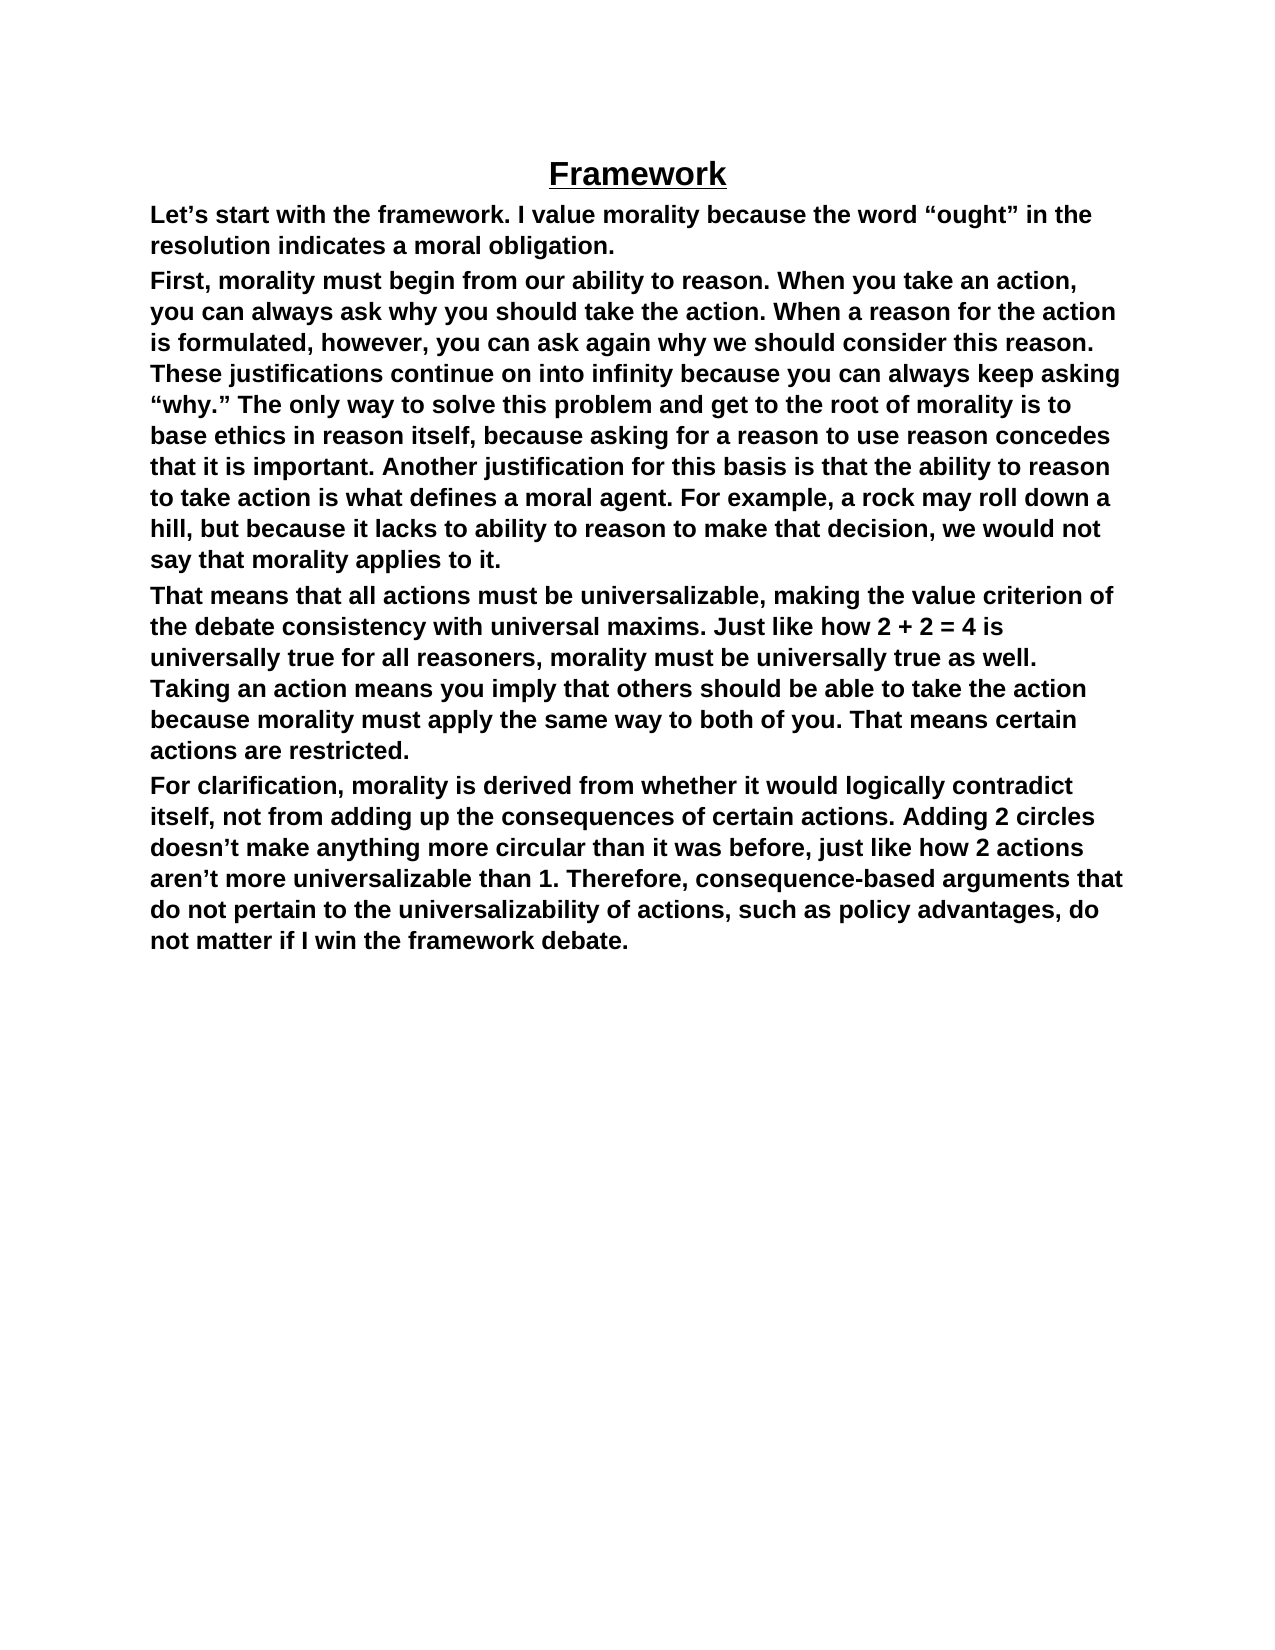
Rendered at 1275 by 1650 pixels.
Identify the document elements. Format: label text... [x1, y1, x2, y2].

subtitle First, morality must begin from our ability to reason. When you take an action, you can always ask why you should take the action. When a reason for the action is formulated, however, you can ask again why we should consider this reason. These justifications continue on into infinity because you can always keep asking “why.” The only way to solve this problem and get to the root of morality is to base ethics in reason itself, because asking for a reason to use reason concedes that it is important. Another justification for this basis is that the ability to reason to take action is what defines a moral agent. For example, a rock may roll down a hill, but because it lacks to ability to reason to make that decision, we would not say that morality applies to it. [150, 266, 1125, 574]
subtitle Let’s start with the framework. I value morality because the word “ought” in the resolution indicates a moral obligation. [150, 200, 1125, 259]
subtitle That means that all actions must be universalizable, making the value criterion of the debate consistency with universal maxims. Just like how 2 + 2 = 4 is universally true for all reasoners, morality must be universally true as well. Taking an action means you imply that others should be able to take the action because morality must apply the same way to both of you. That means certain actions are restricted. [150, 581, 1125, 764]
subtitle Framework [150, 154, 1125, 193]
subtitle For clarification, morality is derived from whether it would logically contradict itself, not from adding up the consequences of certain actions. Adding 2 circles doesn’t make anything more circular than it was before, just like how 2 actions aren’t more universalizable than 1. Therefore, consequence-based arguments that do not pertain to the universalizability of actions, such as policy advantages, do not matter if I win the framework debate. [150, 771, 1125, 955]
